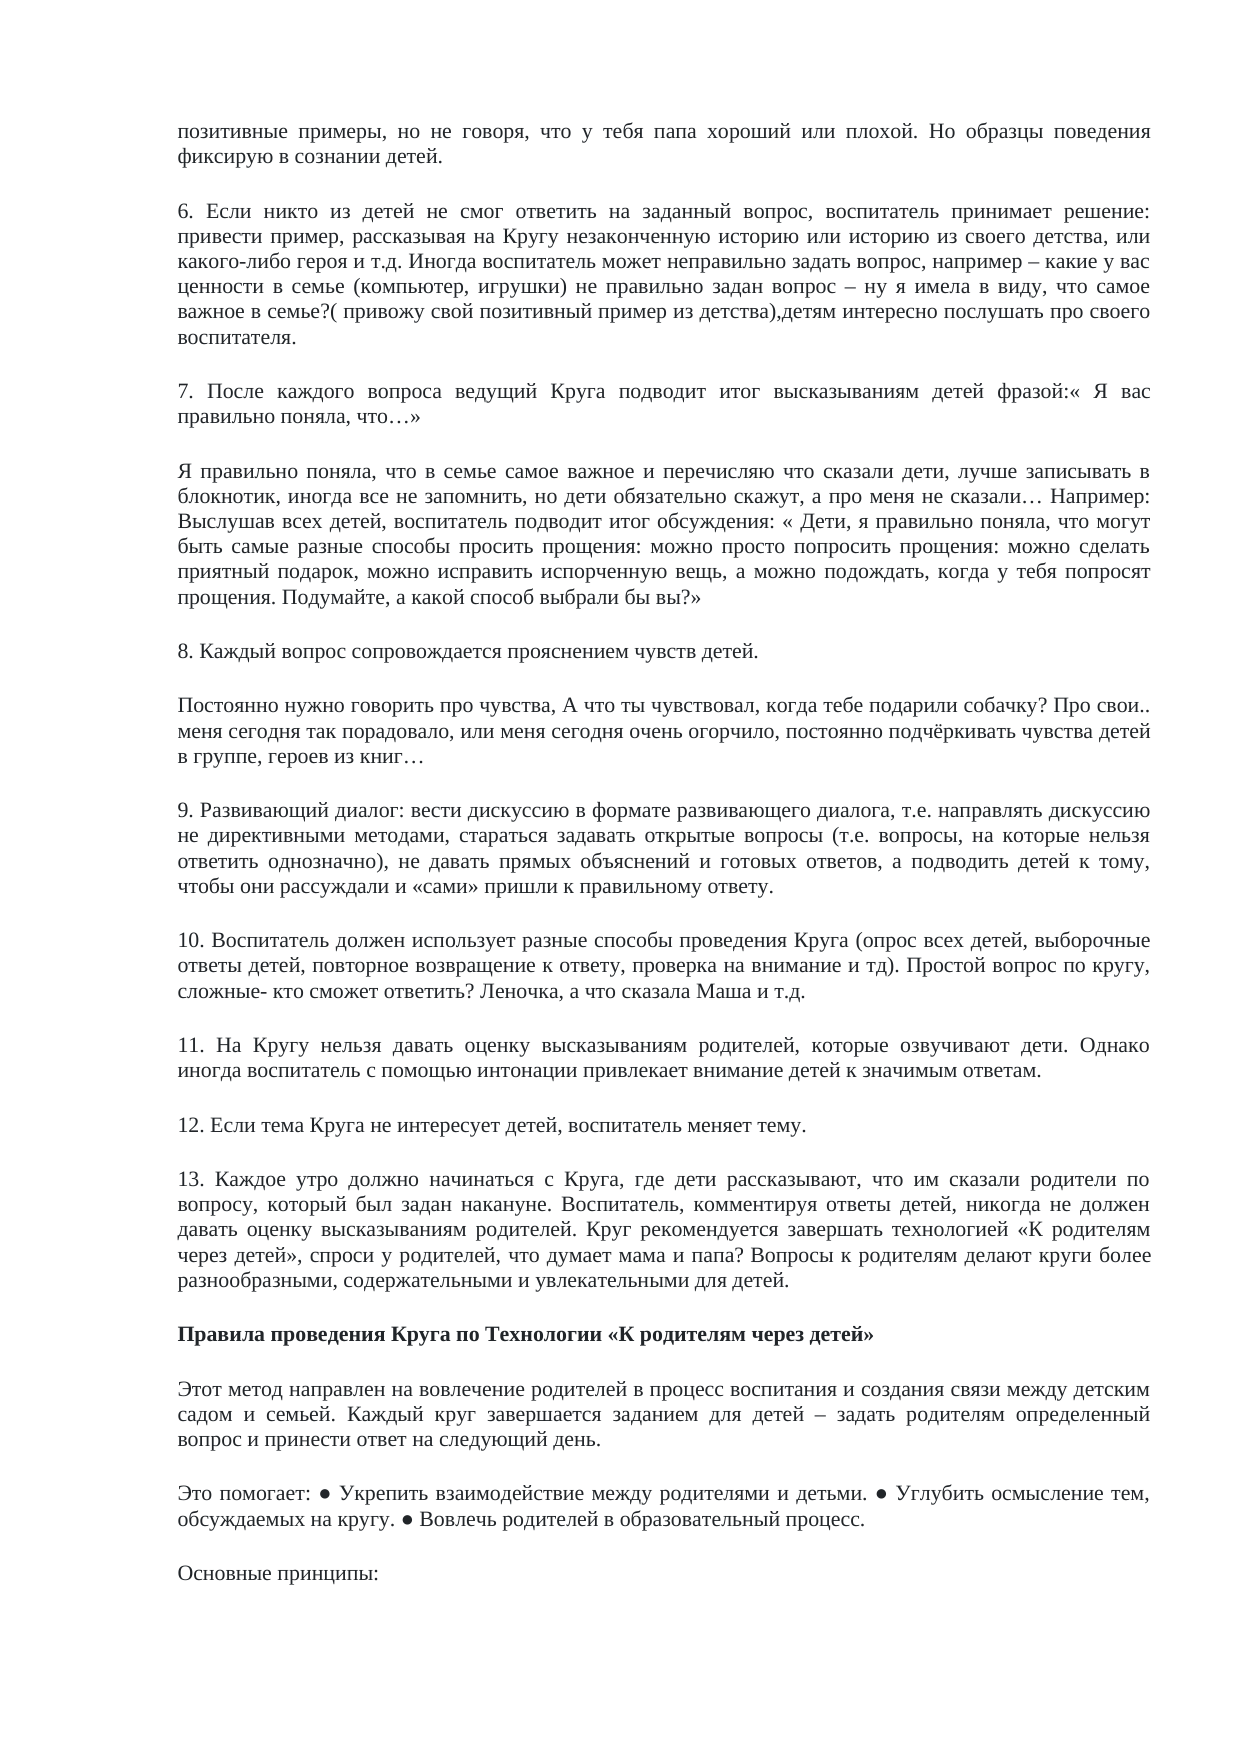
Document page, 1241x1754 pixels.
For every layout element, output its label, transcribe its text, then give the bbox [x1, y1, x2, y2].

text 9. Развивающий диалог: вести дискуссию в формате развивающего диалога, т.е. направлять дискуссию не директивными методами, стараться задавать открытые вопросы (т.е. вопросы, на которые нельзя ответить однозначно), не давать прямых объяснений и готовых ответов, а подводить детей к тому, чтобы они рассуждали и «сами» пришли к правильному ответу. [177, 797, 1152, 898]
text 6. Если никто из детей не смог ответить на заданный вопрос, воспитатель принимает решение: привести пример, рассказывая на Кругу незаконченную историю или историю из своего детства, или какого-либо героя и т.д. Иногда воспитатель может неправильно задать вопрос, например – какие у вас ценности в семье (компьютер, игрушки) не правильно задан вопрос – ну я имела в виду, что самое важное в семье?( привожу свой позитивный пример из детства),детям интересно послушать про своего воспитателя. [177, 198, 1152, 349]
text 12. Если тема Круга не интересует детей, воспитатель меняет тему. [177, 1112, 1152, 1137]
text Правила проведения Круга по Технологии «К родителям через детей» [177, 1321, 1152, 1346]
text 8. Каждый вопрос сопровождается прояснением чувств детей. [177, 638, 1152, 663]
text 7. После каждого вопроса ведущий Круга подводит итог высказываниям детей фразой:« Я вас правильно поняла, что…» [177, 378, 1152, 428]
text Я правильно поняла, что в семье самое важное и перечисляю что сказали дети, лучше записывать в блокнотик, иногда все не запомнить, но дети обязательно скажут, а про меня не сказали… Например: Выслушав всех детей, воспитатель подводит итог обсуждения: « Дети, я правильно поняла, что могут быть самые разные способы просить прощения: можно просто попросить прощения: можно сделать приятный подарок, можно исправить испорченную вещь, а можно подождать, когда у тебя попросят прощения. Подумайте, а какой способ выбрали бы вы?» [177, 458, 1152, 609]
text Основные принципы: [177, 1560, 1152, 1585]
text Этот метод направлен на вовлечение родителей в процесс воспитания и создания связи между детским садом и семьей. Каждый круг завершается заданием для детей – задать родителям определенный вопрос и принести ответ на следующий день. [177, 1376, 1152, 1451]
text 13. Каждое утро должно начинаться с Круга, где дети рассказывают, что им сказали родители по вопросу, который был задан накануне. Воспитатель, комментируя ответы детей, никогда не должен давать оценку высказываниям родителей. Круг рекомендуется завершать технологией «К родителям через детей», спроси у родителей, что думает мама и папа? Вопросы к родителям делают круги более разнообразными, содержательными и увлекательными для детей. [177, 1166, 1152, 1292]
text 11. На Кругу нельзя давать оценку высказываниям родителей, которые озвучивают дети. Однако иногда воспитатель с помощью интонации привлекает внимание детей к значимым ответам. [177, 1032, 1152, 1082]
text Постоянно нужно говорить про чувства, А что ты чувствовал, когда тебе подарили собачку? Про свои.. меня сегодня так порадовало, или меня сегодня очень огорчило, постоянно подчёркивать чувства детей в группе, героев из книг… [177, 692, 1152, 768]
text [177, 118, 1152, 168]
text Это помогает: ● Укрепить взаимодействие между родителями и детьми. ● Углубить осмысление тем, обсуждаемых на кругу. ● Вовлечь родителей в образовательный процесс. [177, 1480, 1152, 1531]
text 10. Воспитатель должен использует разные способы проведения Круга (опрос всех детей, выборочные ответы детей, повторное возвращение к ответу, проверка на внимание и тд). Простой вопрос по кругу, сложные- кто сможет ответить? Леночка, а что сказала Маша и т.д. [177, 927, 1152, 1003]
